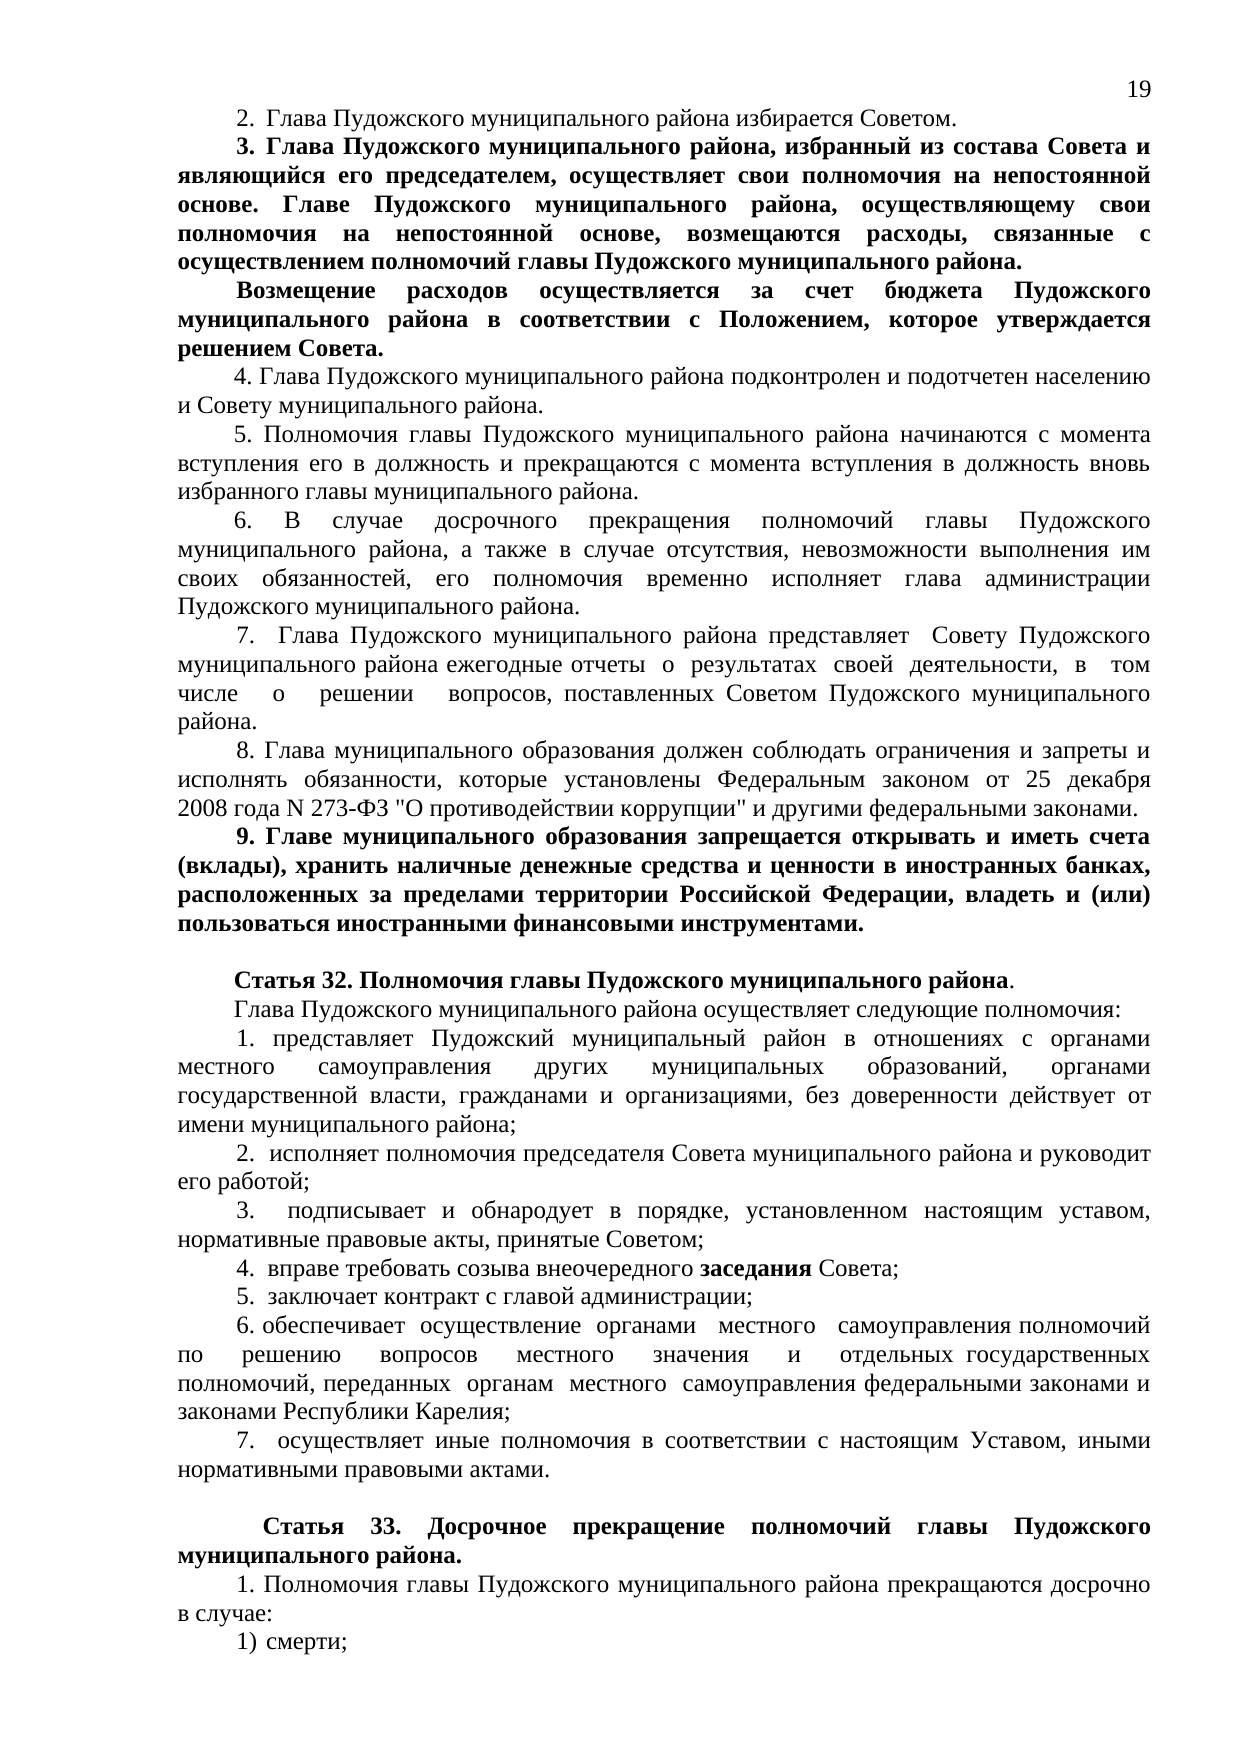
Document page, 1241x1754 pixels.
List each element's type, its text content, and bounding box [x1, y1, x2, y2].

list Глава Пудожского муниципального района избирается Советом. [177, 103, 1152, 131]
text 9. Главе муниципального образования запрещается открывать и иметь счета (вклады), хранить наличные денежные средства и ценности в иностранных банках, расположенных за пределами территории Российской Федерации, владеть и (или) пользоваться иностранными финансовыми инструментами. [177, 821, 1152, 936]
text 1. представляет Пудожский муниципальный район в отношениях с органами местного самоуправления других муниципальных образований, органами государственной власти, гражданами и организациями, без доверенности действует от имени муниципального района; [177, 1023, 1152, 1138]
text 2. исполняет полномочия председателя Совета муниципального района и руководит его работой; [177, 1138, 1152, 1195]
text 8. Глава муниципального образования должен соблюдать ограничения и запреты и исполнять обязанности, которые установлены Федеральным законом от 25 декабря 2008 года N 273-ФЗ "О противодействии коррупции" и другими федеральными законами. [177, 735, 1152, 821]
text 6. В случае досрочного прекращения полномочий главы Пудожского муниципального района, а также в случае отсутствия, невозможности выполнения им своих обязанностей, его полномочия временно исполняет глава администрации Пудожского муниципального района. [177, 505, 1152, 620]
text 5. заключает контракт с главой администрации; [177, 1281, 1152, 1310]
text 7. Глава Пудожского муниципального района представляет Совету Пудожского муниципального района ежегодные отчеты о результатах своей деятельности, в том числе о решении вопросов, поставленных Советом Пудожского муниципального района. [177, 620, 1152, 735]
list Глава Пудожского муниципального района, избранный из состава Совета и являющийся его председателем, осуществляет свои полномочия на непостоянной основе. Главе Пудожского муниципального района, осуществляющему свои полномочия на непостоянной основе, возмещаются расходы, связанные с осуществлением полномочий главы Пудожского муниципального района. [177, 131, 1152, 275]
text 4. Глава Пудожского муниципального района подконтролен и подотчетен населению и Совету муниципального района. [177, 361, 1152, 419]
text 5. Полномочия главы Пудожского муниципального района начинаются с момента вступления его в должность и прекращаются с момента вступления в должность вновь избранного главы муниципального района. [177, 419, 1152, 505]
text 4. вправе требовать созыва внеочередного заседания Совета; [177, 1253, 1152, 1281]
list смерти; [177, 1626, 1152, 1655]
text Статья 33. Досрочное прекращение полномочий главы Пудожского муниципального района. [177, 1511, 1152, 1569]
text 6. обеспечивает осуществление органами местного самоуправления полномочий по решению вопросов местного значения и отдельных государственных полномочий, переданных органам местного самоуправления федеральными законами и законами Республики Карелия; [177, 1310, 1152, 1425]
text 7. осуществляет иные полномочия в соответствии с настоящим Уставом, иными нормативными правовыми актами. [177, 1425, 1152, 1483]
text Возмещение расходов осуществляется за счет бюджета Пудожского муниципального района в соответствии с Положением, которое утверждается решением Совета. [177, 275, 1152, 361]
text Глава Пудожского муниципального района осуществляет следующие полномочия: [177, 994, 1152, 1023]
text 3. подписывает и обнародует в порядке, установленном настоящим уставом, нормативные правовые акты, принятые Советом; [177, 1195, 1152, 1253]
text Статья 32. Полномочия главы Пудожского муниципального района. [177, 965, 1152, 994]
text 1. Полномочия главы Пудожского муниципального района прекращаются досрочно в случае: [177, 1569, 1152, 1626]
